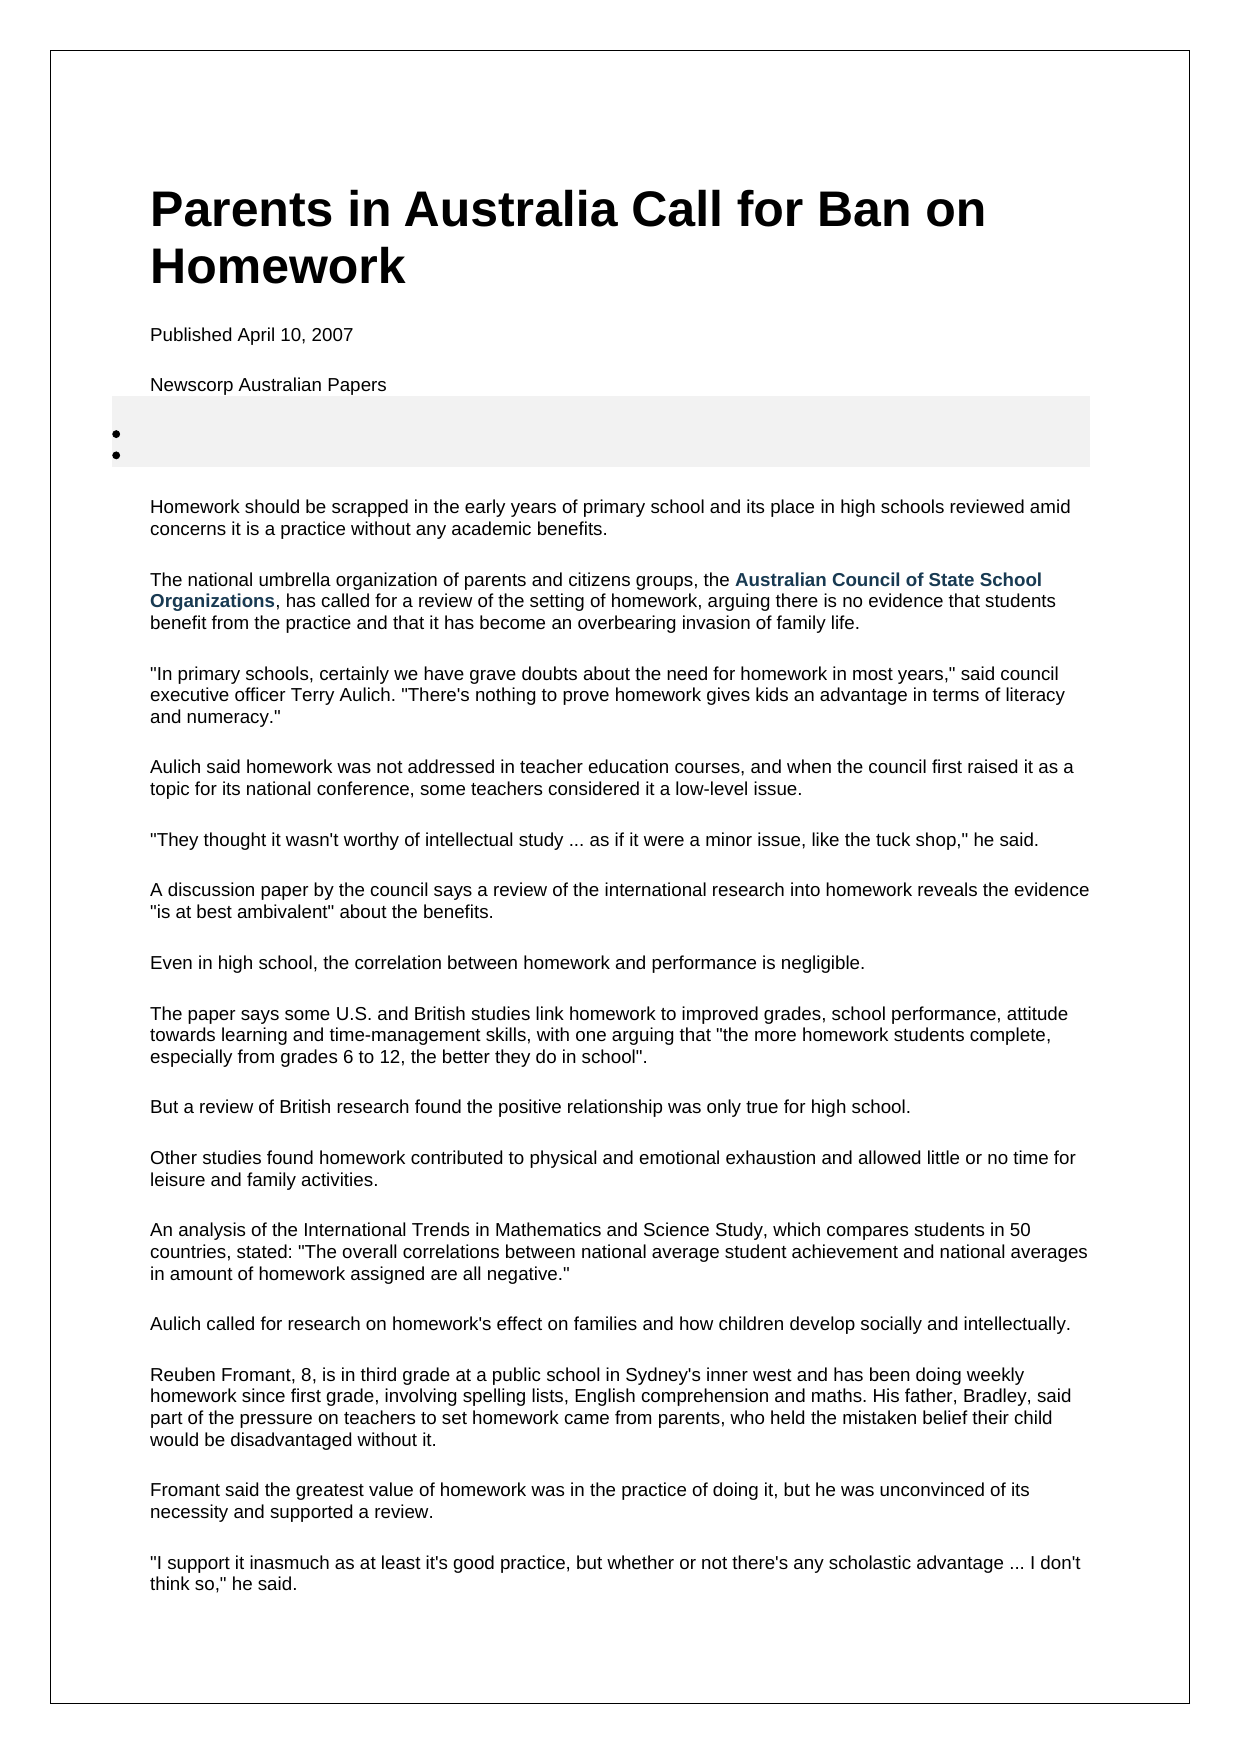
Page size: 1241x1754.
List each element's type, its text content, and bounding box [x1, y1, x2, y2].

text Even in high school, the correlation between homework and performance is negligible. [150, 952, 1090, 973]
text The national umbrella organization of parents and citizens groups, the Australian Council of State School Organizations, has called for a review of the setting of homework, arguing there is no evidence that students benefit from the practice and that it has become an overbearing invasion of family life. [150, 568, 1090, 633]
text A discussion paper by the council says a review of the international research into homework reveals the evidence "is at best ambivalent" about the benefits. [150, 879, 1090, 922]
text Fromant said the greatest value of homework was in the practice of doing it, but he was unconvinced of its necessity and supported a review. [150, 1479, 1090, 1522]
text Other studies found homework contributed to physical and emotional exhaustion and allowed little or no time for leisure and family activities. [150, 1147, 1090, 1190]
text Reuben Fromant, 8, is in third grade at a public school in Sydney's inner west and has been doing weekly homework since first grade, involving spelling lists, English comprehension and maths. His father, Bradley, said part of the pressure on teachers to set homework came from parents, who held the mistaken belief their child would be disadvantaged without it. [150, 1364, 1090, 1450]
text Newscorp Australian Papers [150, 374, 1090, 396]
text Published April 10, 2007 [150, 323, 1090, 345]
text But a review of British research found the positive relationship was only true for high school. [150, 1096, 1090, 1118]
text "They thought it wasn't worthy of intellectual study ... as if it were a minor issue, like the tuck shop," he said. [150, 828, 1090, 850]
text Aulich said homework was not addressed in teacher education courses, and when the council first raised it as a topic for its national conference, some teachers considered it a low-level issue. [150, 756, 1090, 799]
text "I support it inasmuch as at least it's good practice, but whether or not there's any scholastic advantage ... I don't think so," he said. [150, 1551, 1090, 1594]
text An analysis of the International Trends in Mathematics and Science Study, which compares students in 50 countries, stated: "The overall correlations between national average student achievement and national averages in amount of homework assigned are all negative." [150, 1219, 1090, 1284]
text "In primary schools, certainly we have grave doubts about the need for homework in most years," said council executive officer Terry Aulich. "There's nothing to prove homework gives kids an advantage in terms of literacy and numeracy." [150, 662, 1090, 727]
text Homework should be scrapped in the early years of primary school and its place in high schools reviewed amid concerns it is a practice without any academic benefits. [150, 496, 1090, 539]
text Aulich called for research on homework's effect on families and how children develop socially and intellectually. [150, 1313, 1090, 1334]
text Parents in Australia Call for Ban on Homework [150, 179, 1090, 294]
text The paper says some U.S. and British studies link homework to improved grades, school performance, attitude towards learning and time-management skills, with one arguing that "the more homework students complete, especially from grades 6 to 12, the better they do in school". [150, 1002, 1090, 1067]
